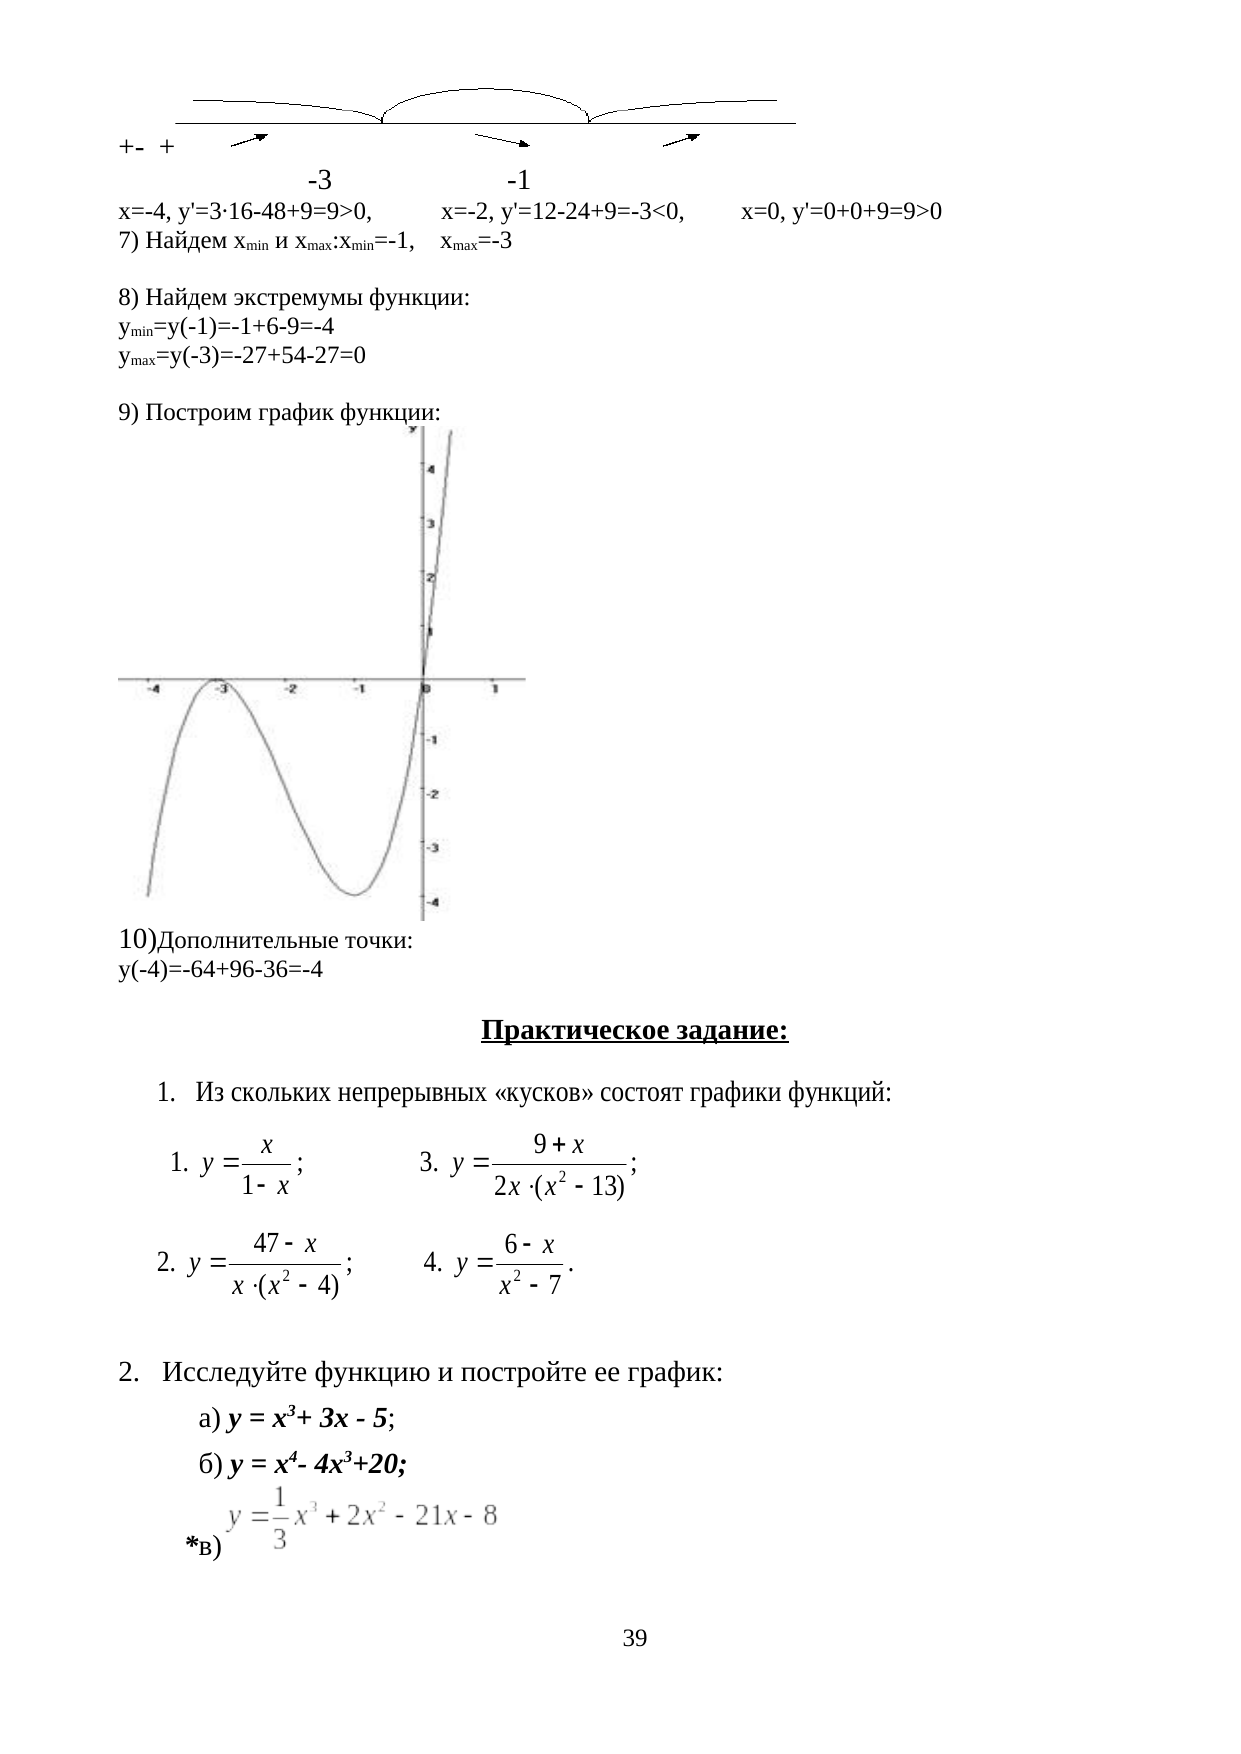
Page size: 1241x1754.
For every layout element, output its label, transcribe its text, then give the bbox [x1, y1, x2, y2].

text а) y = x3+ 3х - 5; [118, 1400, 1152, 1434]
text б) y = x4- 4х3+20; [118, 1446, 1152, 1480]
text ymax=y(-3)=-27+54-27=0 [118, 340, 1152, 368]
text 2. Исследуйте функцию и постройте ее график: [118, 1354, 1152, 1388]
text 7) Найдем xmin и xmax:xmin=-1, xmax=-3 [118, 225, 1152, 253]
text 10)Дополнительные точки: [118, 921, 1152, 954]
text 8) Найдем экстремумы функции: [118, 282, 1152, 311]
text y(-4)=-64+96-36=-4 [118, 954, 1152, 983]
text Практическое задание: [118, 1012, 1152, 1046]
text 9) Построим график функции: [118, 397, 1152, 426]
picture [175, 88, 798, 157]
picture [118, 426, 526, 921]
text ymin=y(-1)=-1+6-9=-4 [118, 311, 1152, 340]
text x=-4, y'=3∙16-48+9=9>0, x=-2, y'=12-24+9=-3<0, x=0, y'=0+0+9=9>0 [118, 196, 1152, 225]
text *в) [118, 1480, 1152, 1561]
text -3 -1 [118, 162, 1152, 196]
